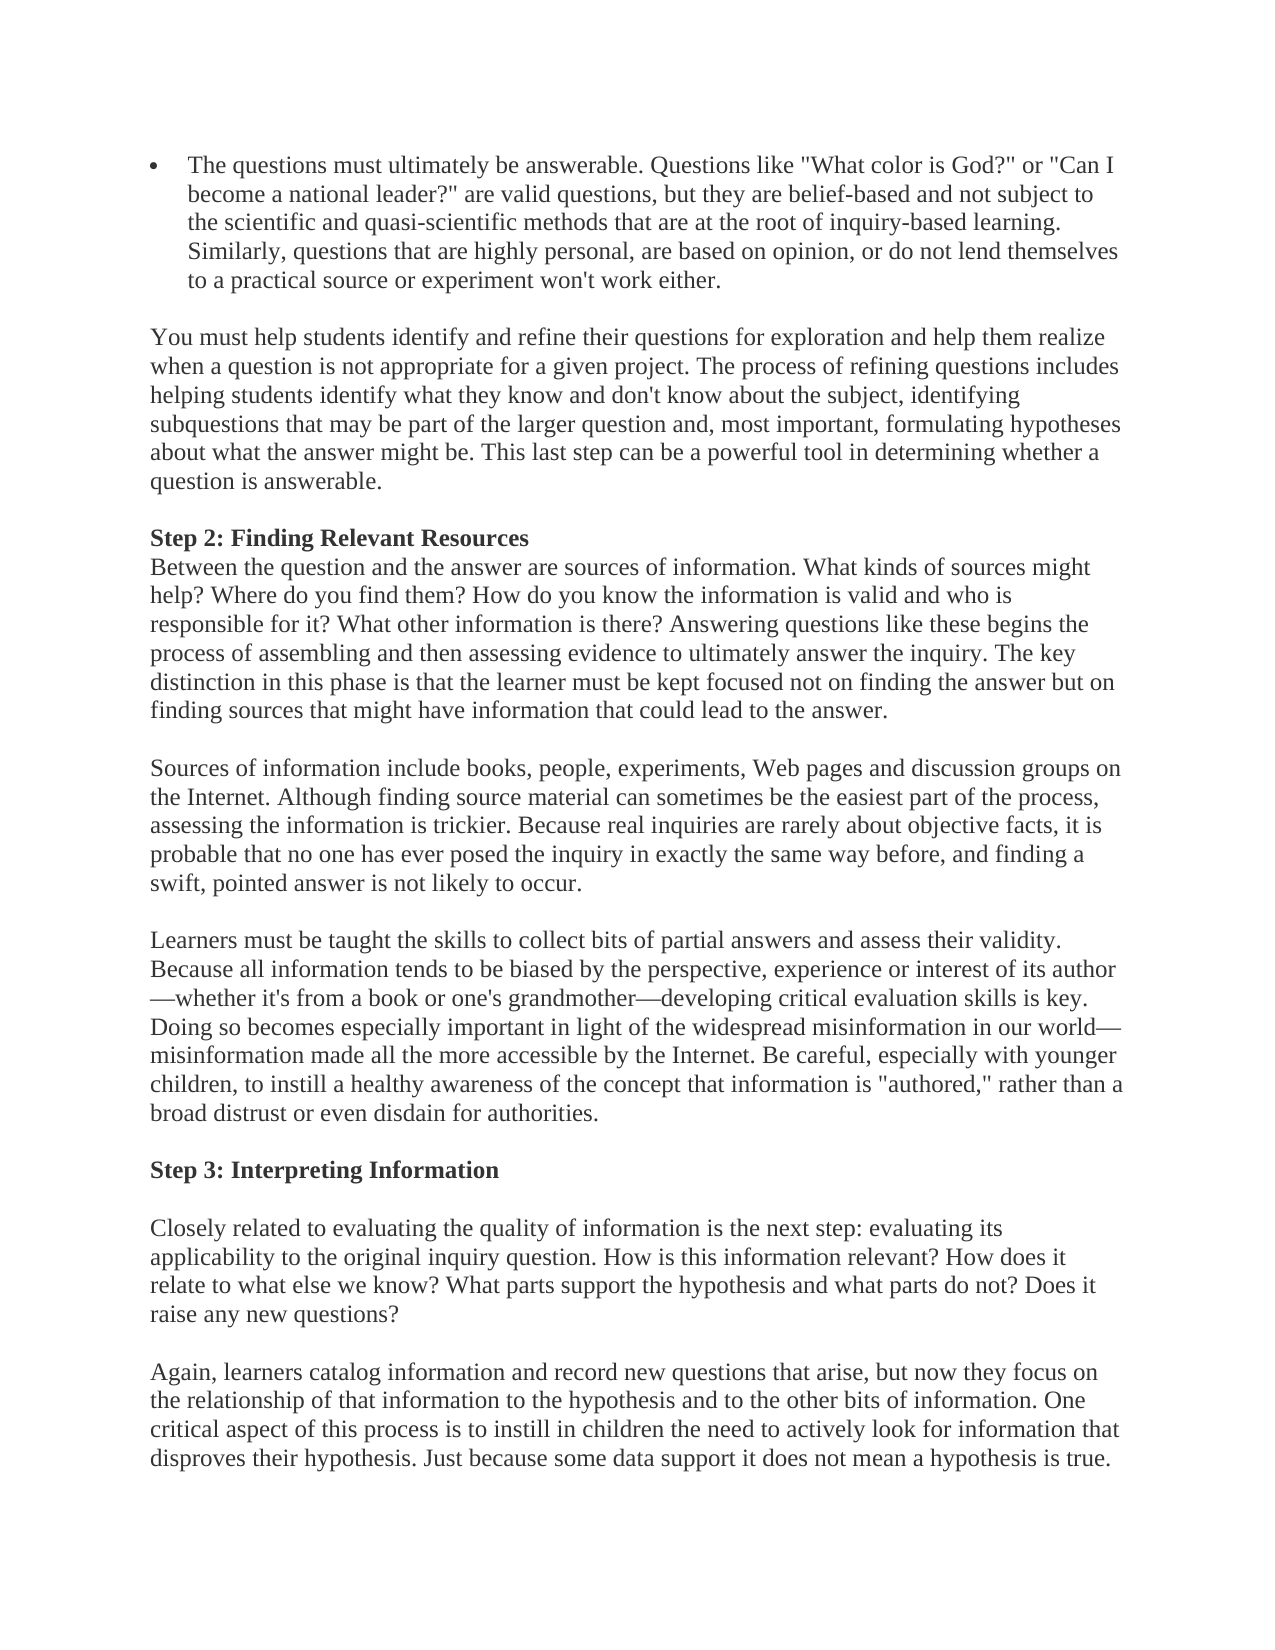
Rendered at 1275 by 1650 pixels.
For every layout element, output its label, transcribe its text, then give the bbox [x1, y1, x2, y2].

text You must help students identify and refine their questions for exploration and help them realize when a question is not appropriate for a given project. The process of refining questions includes helping students identify what they know and don't know about the subject, identifying subquestions that may be part of the larger question and, most important, formulating hypotheses about what the answer might be. This last step can be a powerful tool in determining whether a question is answerable. [150, 322, 1125, 495]
text Step 3: Interpreting Information [150, 1156, 1125, 1184]
text Closely related to evaluating the quality of information is the next step: evaluating its applicability to the original inquiry question. How is this information relevant? How does it relate to what else we know? What parts support the hypothesis and what parts do not? Does it raise any new questions? [150, 1213, 1125, 1328]
text Learners must be taught the skills to collect bits of partial answers and assess their validity. Because all information tends to be biased by the perspective, experience or interest of its author—whether it's from a book or one's grandmother—developing critical evaluation skills is key. Doing so becomes especially important in light of the widespread misinformation in our world—misinformation made all the more accessible by the Internet. Be careful, especially with younger children, to instill a healthy awareness of the concept that information is "authored," rather than a broad distrust or even disdain for authorities. [150, 926, 1125, 1127]
text Sources of information include books, people, experiments, Web pages and discussion groups on the Internet. Although finding source material can sometimes be the easiest part of the process, assessing the information is trickier. Because real inquiries are rarely about objective facts, it is probable that no one has ever posed the inquiry in exactly the same way before, and finding a swift, pointed answer is not likely to occur. [150, 753, 1125, 897]
text Between the question and the answer are sources of information. What kinds of sources might help? Where do you find them? How do you know the information is valid and who is responsible for it? What other information is there? Answering questions like these begins the process of assembling and then assessing evidence to ultimately answer the inquiry. The key distinction in this phase is that the learner must be kept focused not on finding the answer but on finding sources that might have information that could lead to the answer. [150, 552, 1125, 724]
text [150, 1357, 1125, 1472]
list The questions must ultimately be answerable. Questions like "What color is God?" or "Can I become a national leader?" are valid questions, but they are belief-based and not subject to the scientific and quasi-scientific methods that are at the root of inquiry-based learning. Similarly, questions that are highly personal, are based on opinion, or do not lend themselves to a practical source or experiment won't work either. [150, 150, 1125, 294]
text Step 2: Finding Relevant Resources [150, 523, 1125, 552]
